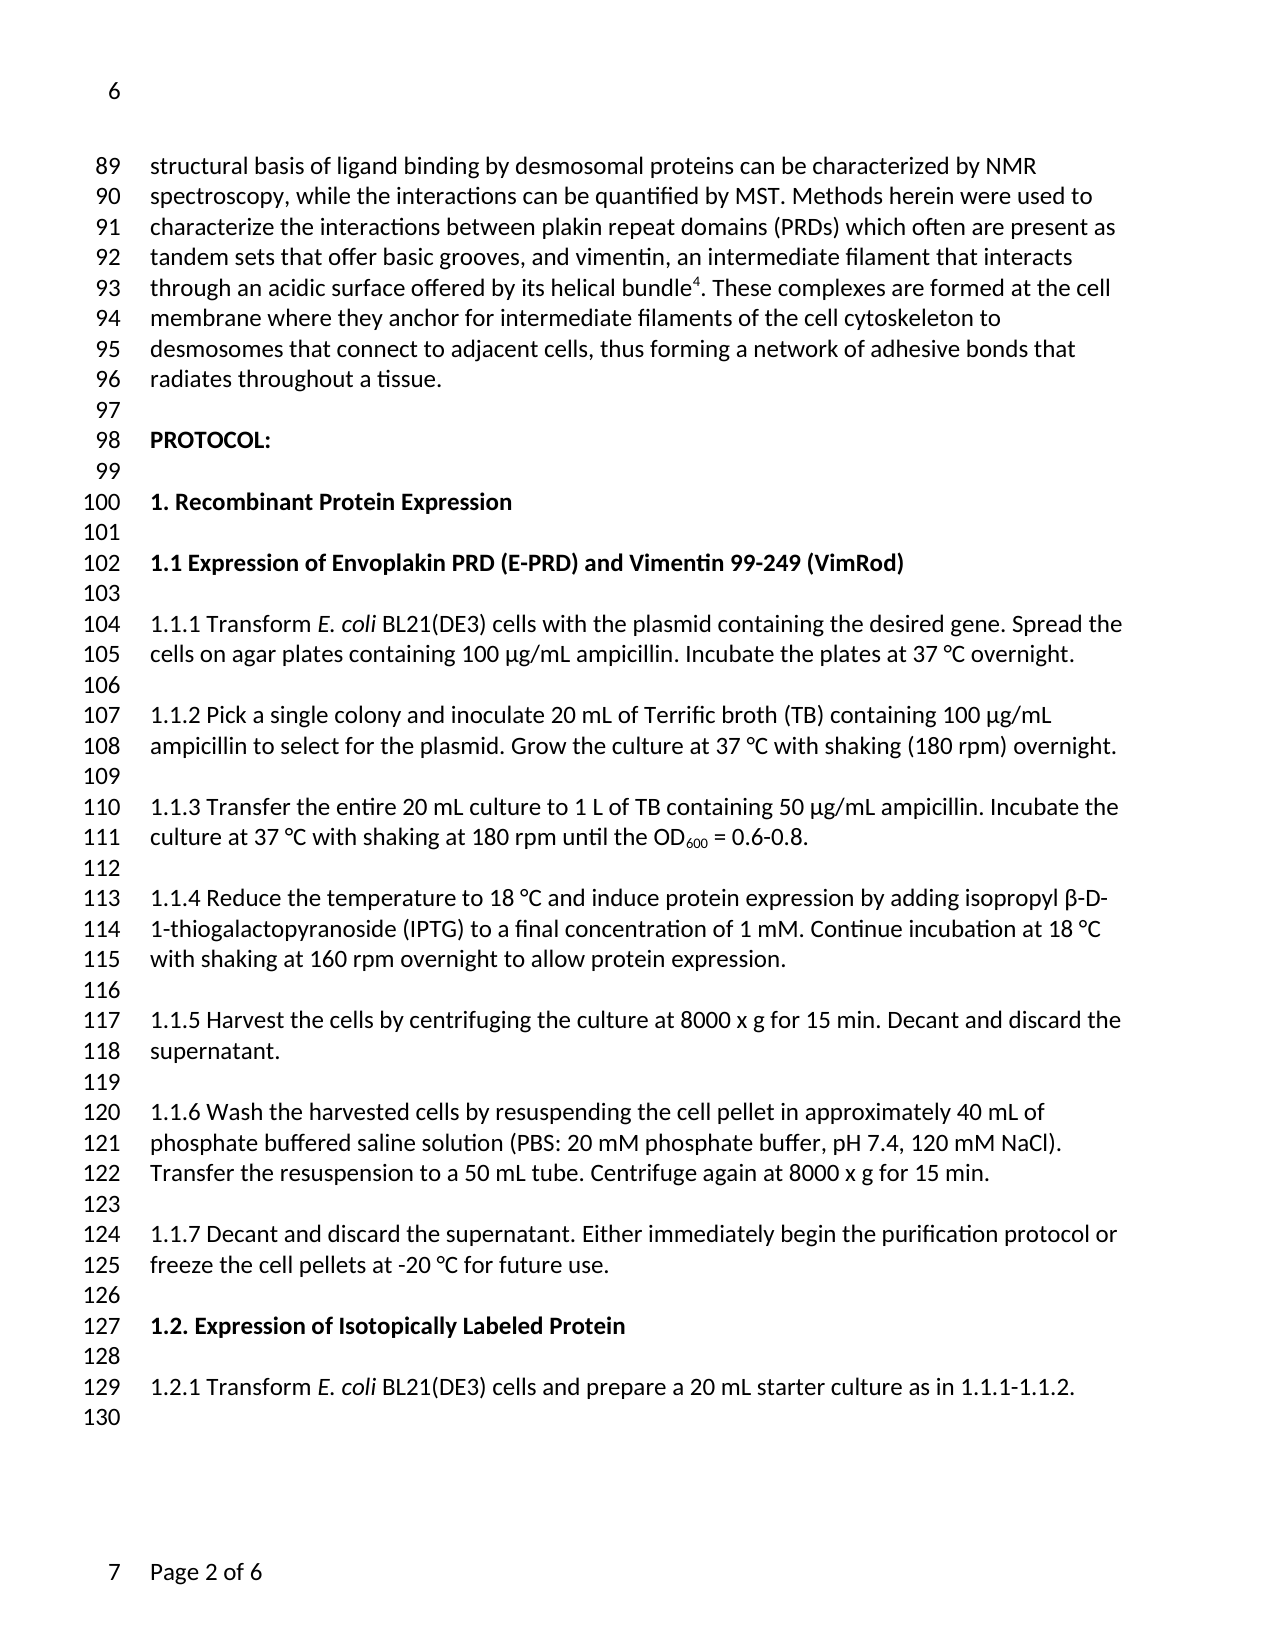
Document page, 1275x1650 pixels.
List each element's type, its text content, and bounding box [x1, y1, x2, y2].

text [150, 150, 1125, 394]
text 1.1.3 Transfer the entire 20 mL culture to 1 L of TB containing 50 µg/mL ampicillin. Incubate the culture at 37 °C with shaking at 180 rpm until the OD600 = 0.6-0.8. [150, 791, 1125, 852]
text 1.1.2 Pick a single colony and inoculate 20 mL of Terrific broth (TB) containing 100 µg/mL ampicillin to select for the plasmid. Grow the culture at 37 °C with shaking (180 rpm) overnight. [150, 699, 1125, 760]
text 1.1.5 Harvest the cells by centrifuging the culture at 8000 x g for 15 min. Decant and discard the supernatant. [150, 1004, 1125, 1066]
text 1. Recombinant Protein Expression [150, 486, 1125, 516]
text 1.2. Expression of Isotopically Labeled Protein [150, 1310, 1125, 1340]
text 1.1.6 Wash the harvested cells by resuspending the cell pellet in approximately 40 mL of phosphate buffered saline solution (PBS: 20 mM phosphate buffer, pH 7.4, 120 mM NaCl). Transfer the resuspension to a 50 mL tube. Centrifuge again at 8000 x g for 15 min. [150, 1096, 1125, 1188]
text 1.2.1 Transform E. coli BL21(DE3) cells and prepare a 20 mL starter culture as in 1.1.1-1.1.2. [150, 1371, 1125, 1401]
text PROTOCOL: [150, 425, 1125, 455]
text 1.1.4 Reduce the temperature to 18 °C and induce protein expression by adding isopropyl β-D-1-thiogalactopyranoside (IPTG) to a final concentration of 1 mM. Continue incubation at 18 °C with shaking at 160 rpm overnight to allow protein expression. [150, 882, 1125, 974]
text 1.1.1 Transform E. coli BL21(DE3) cells with the plasmid containing the desired gene. Spread the cells on agar plates containing 100 µg/mL ampicillin. Incubate the plates at 37 °C overnight. [150, 608, 1125, 669]
text 1.1 Expression of Envoplakin PRD (E-PRD) and Vimentin 99-249 (VimRod) [150, 547, 1125, 577]
text 1.1.7 Decant and discard the supernatant. Either immediately begin the purification protocol or freeze the cell pellets at -20 °C for future use. [150, 1218, 1125, 1279]
